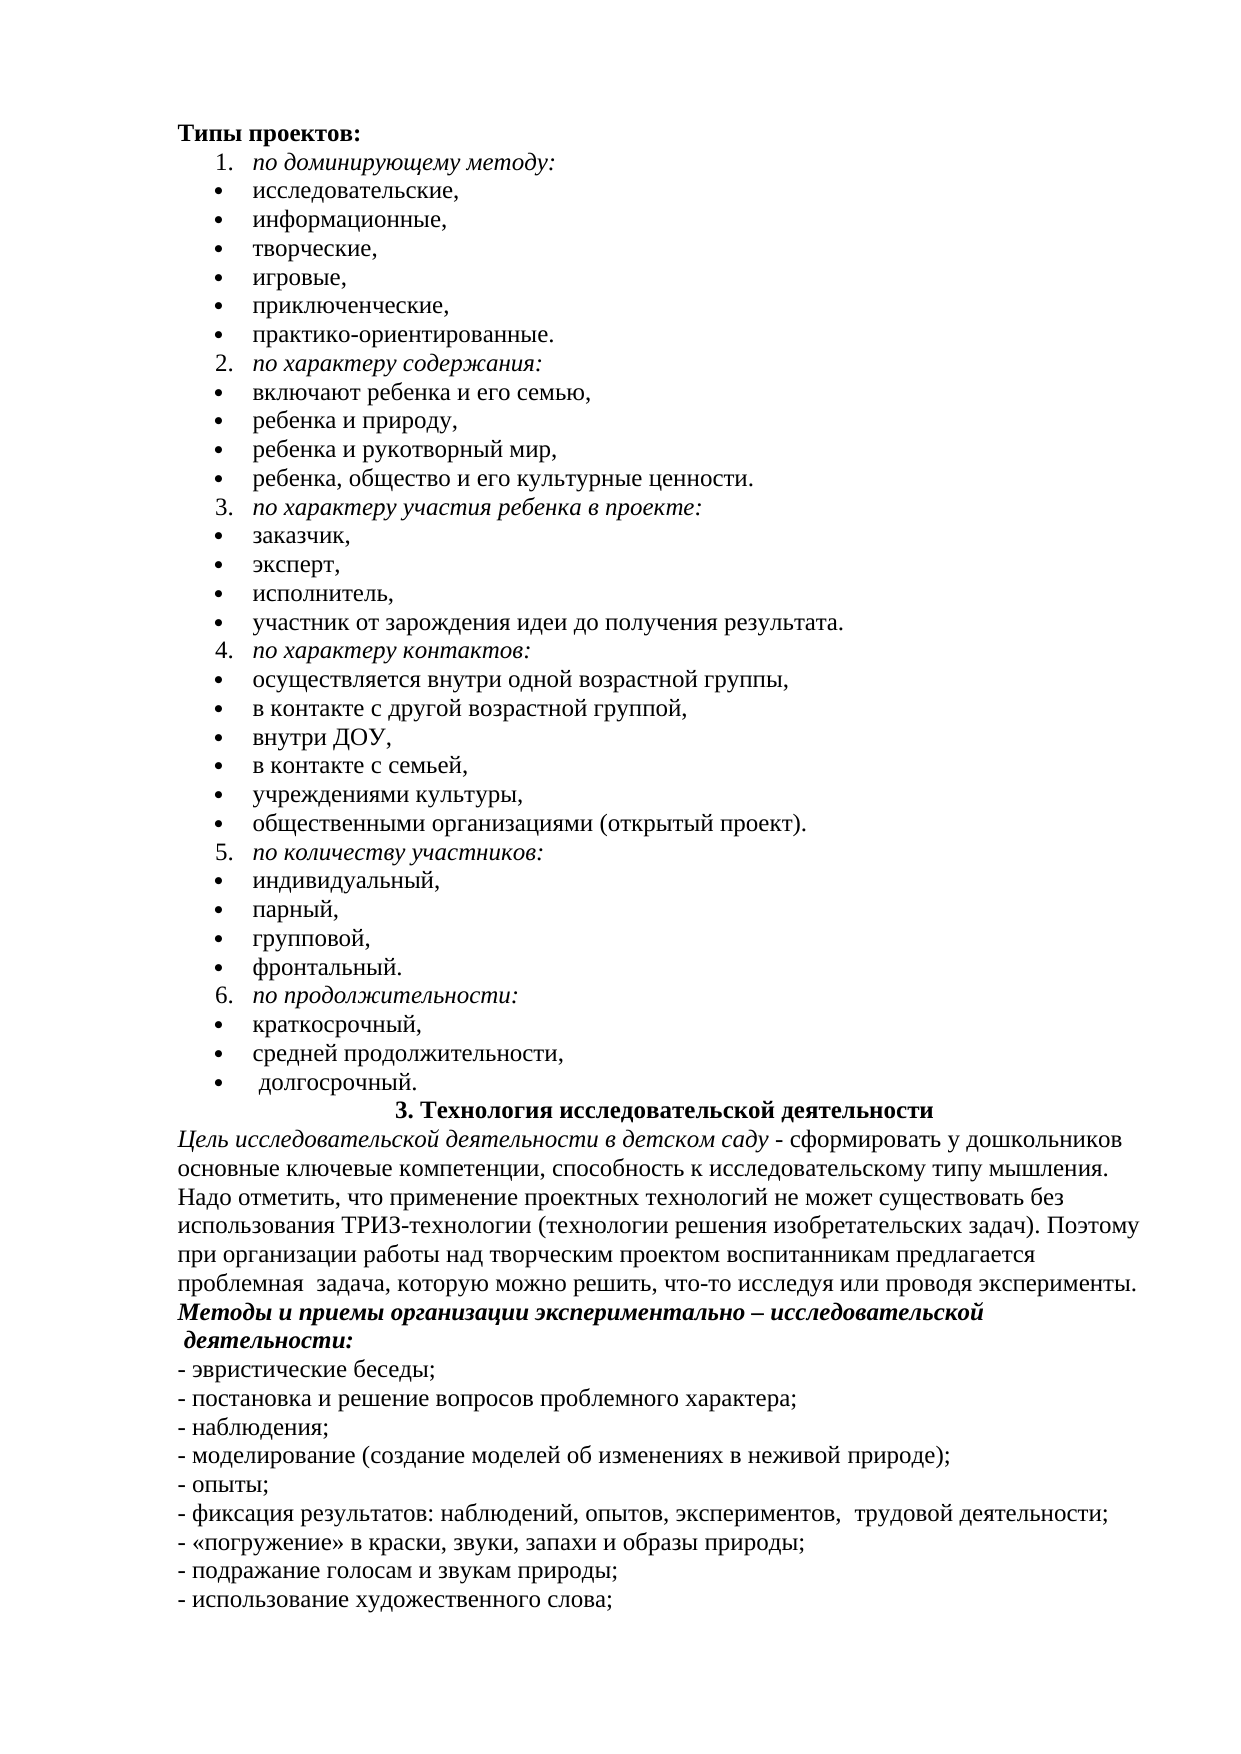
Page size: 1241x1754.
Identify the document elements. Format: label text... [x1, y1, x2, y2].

list осуществляется внутри одной возрастной группы, [215, 664, 1152, 693]
list заказчик, [215, 521, 1152, 549]
text - «погружение» в краски, звуки, запахи и образы природы; [177, 1527, 1152, 1556]
list исследовательские, [215, 176, 1152, 204]
list по характеру содержания: [215, 348, 1152, 377]
list ребенка и природу, [215, 406, 1152, 434]
list групповой, [215, 923, 1152, 952]
list по количеству участников: [215, 837, 1152, 866]
list по характеру участия ребенка в проекте: [215, 492, 1152, 521]
list краткосрочный, [215, 1009, 1152, 1038]
list внутри ДОУ, [215, 722, 1152, 751]
text деятельности: [177, 1326, 1152, 1354]
list в контакте с семьей, [215, 751, 1152, 779]
list по продолжительности: [215, 981, 1152, 1009]
list средней продолжительности, [215, 1038, 1152, 1067]
list парный, [215, 894, 1152, 923]
text - постановка и решение вопросов проблемного характера; [177, 1383, 1152, 1412]
list фронтальный. [215, 952, 1152, 981]
text - подражание голосам и звукам природы; [177, 1556, 1152, 1584]
text - эвристические беседы; [177, 1354, 1152, 1383]
text Типы проектов: [177, 118, 1152, 147]
list в контакте с другой возрастной группой, [215, 693, 1152, 722]
list включают ребенка и его семью, [215, 377, 1152, 406]
list исполнитель, [215, 578, 1152, 607]
list творческие, [215, 233, 1152, 262]
list участник от зарождения идеи до получения результата. [215, 607, 1152, 636]
list ребенка, общество и его культурные ценности. [215, 463, 1152, 492]
list ребенка и рукотворный мир, [215, 434, 1152, 463]
text Цель исследовательской деятельности в детском саду - сформировать у дошкольников основные ключевые компетенции, способность к исследовательскому типу мышления. [177, 1124, 1152, 1182]
list долгосрочный. [215, 1067, 1152, 1096]
list по доминирующему методу: [215, 147, 1152, 176]
text - использование художественного слова; [177, 1584, 1152, 1613]
text - моделирование (создание моделей об изменениях в неживой природе); [177, 1441, 1152, 1469]
text - наблюдения; [177, 1412, 1152, 1441]
list по характеру контактов: [215, 636, 1152, 664]
list информационные, [215, 204, 1152, 233]
list приключенческие, [215, 291, 1152, 319]
text 3. Технология исследовательской деятельности [177, 1096, 1152, 1124]
list эксперт, [215, 549, 1152, 578]
list индивидуальный, [215, 866, 1152, 894]
text - опыты; [177, 1469, 1152, 1498]
text Надо отметить, что применение проектных технологий не может существовать без использования ТРИЗ-технологии (технологии решения изобретательских задач). Поэтому при организации работы над творческим проектом воспитанникам предлагается проблемная задача, которую можно решить, что-то исследуя или проводя эксперименты. [177, 1182, 1152, 1297]
list учреждениями культуры, [215, 779, 1152, 808]
list игровые, [215, 262, 1152, 291]
list общественными организациями (открытый проект). [215, 808, 1152, 837]
text Методы и приемы организации экспериментально – исследовательской [177, 1297, 1152, 1326]
text - фиксация результатов: наблюдений, опытов, экспериментов, трудовой деятельности; [177, 1498, 1152, 1527]
list практико-ориентированные. [215, 319, 1152, 348]
